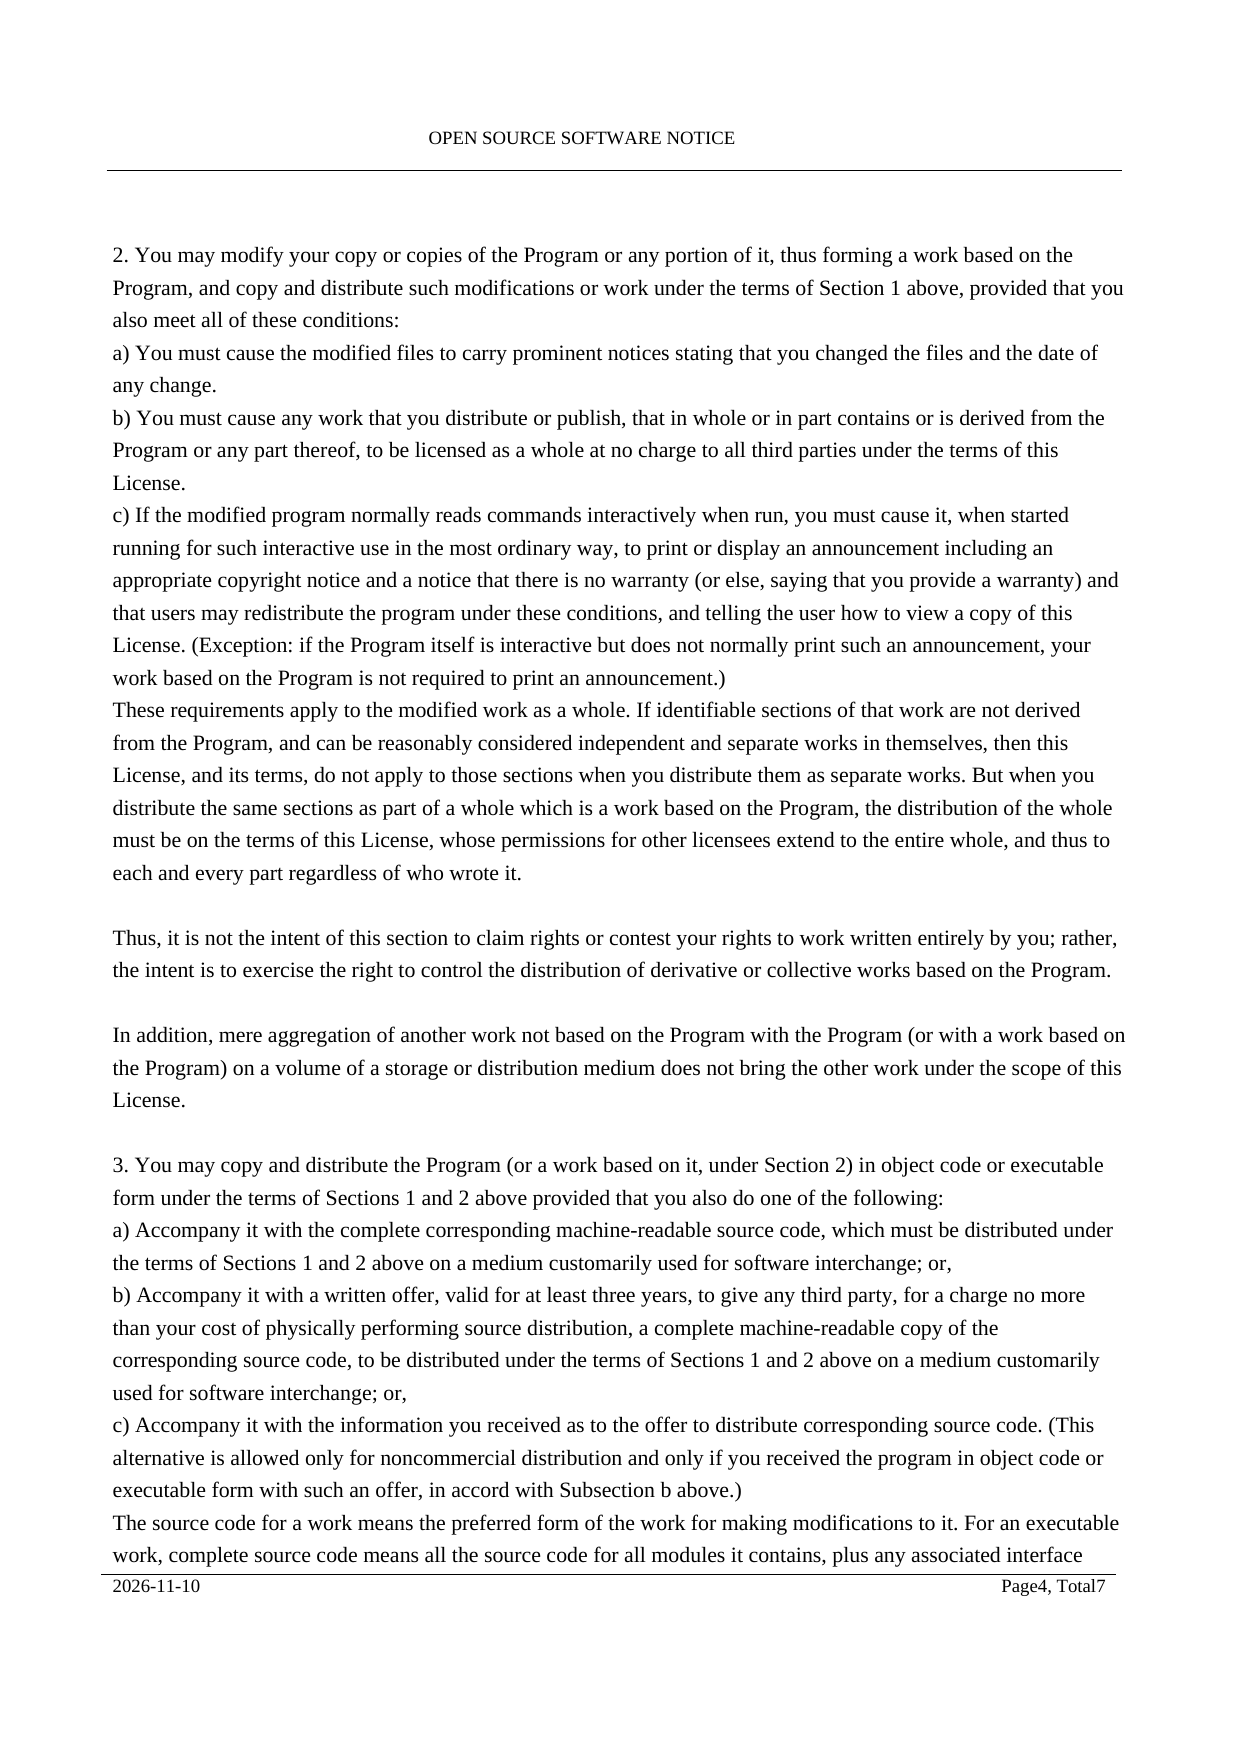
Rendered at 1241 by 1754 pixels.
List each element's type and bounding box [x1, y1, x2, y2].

text [112, 206, 1128, 1571]
